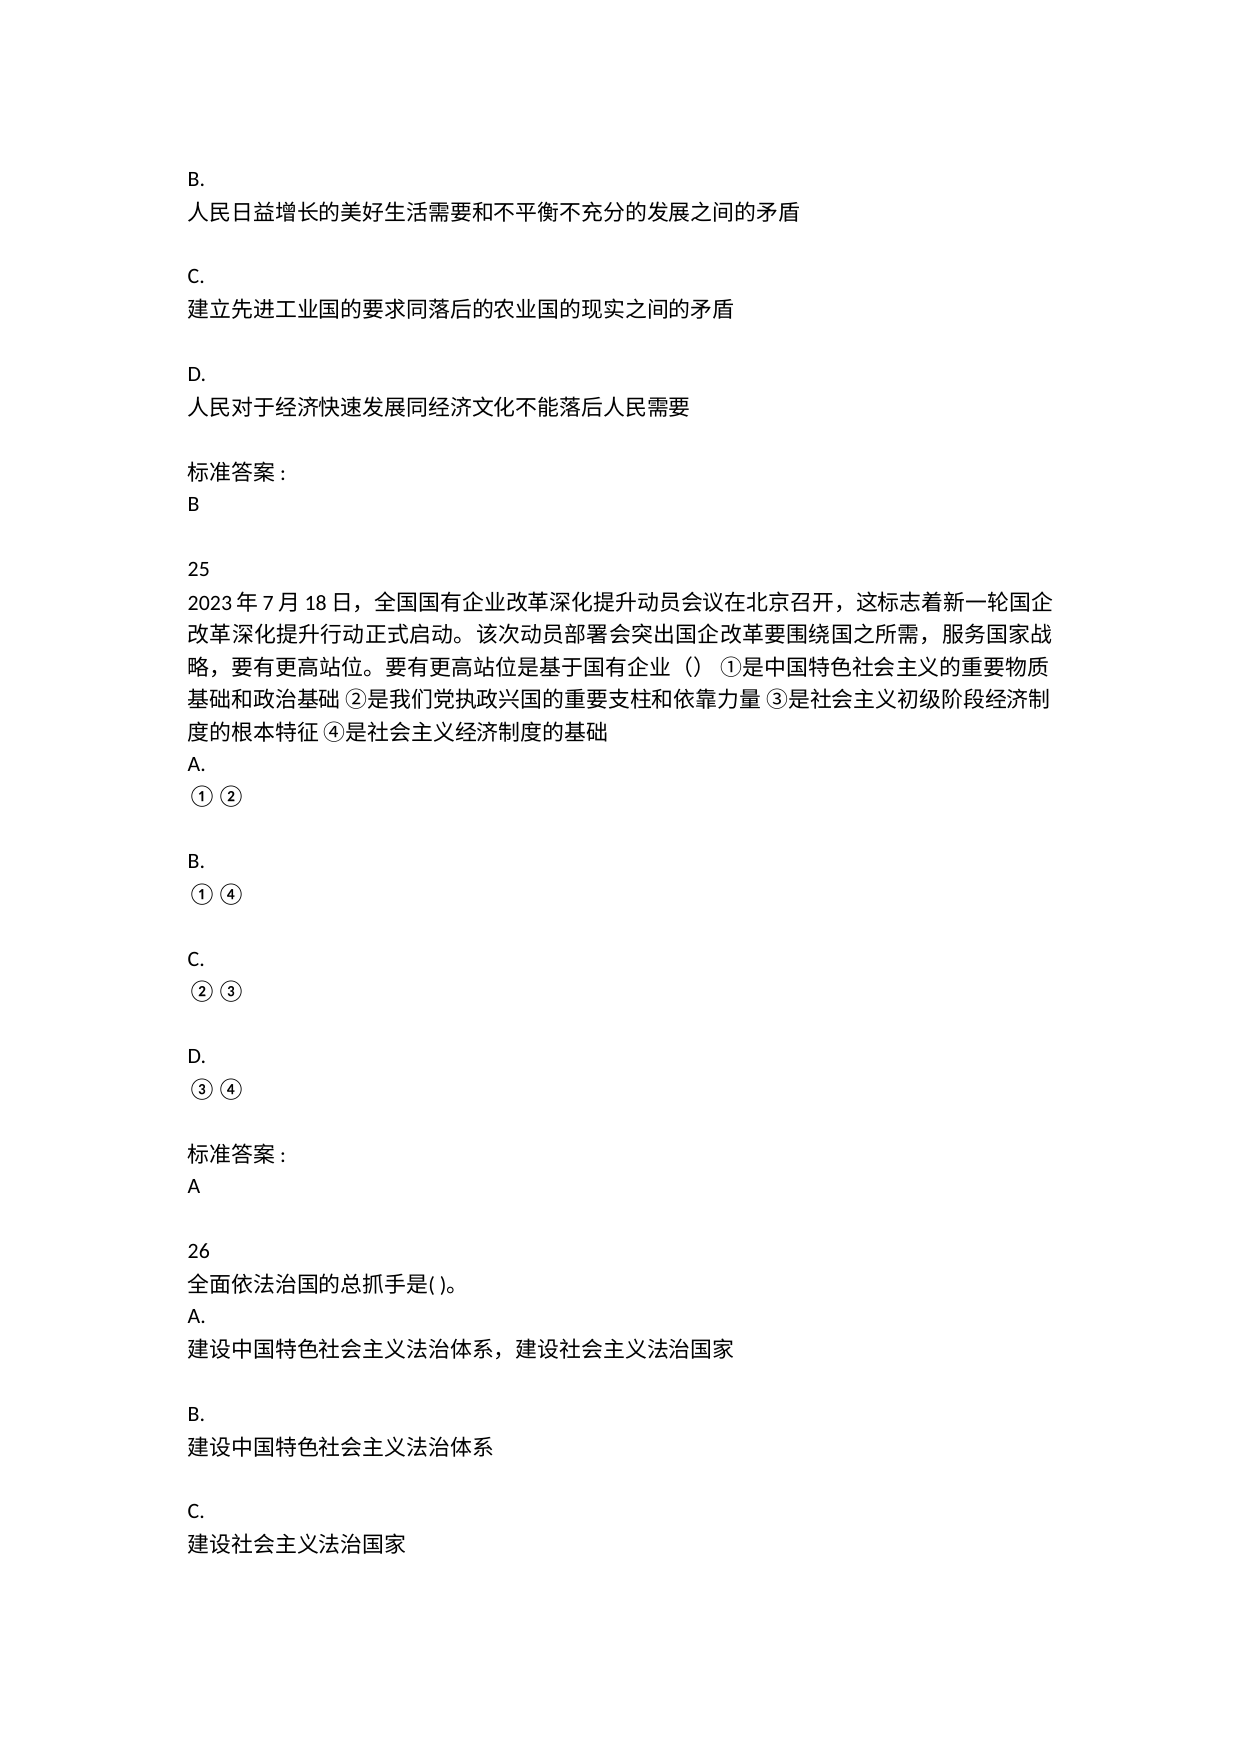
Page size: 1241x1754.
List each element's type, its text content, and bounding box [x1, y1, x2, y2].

text ①④ [187, 877, 1053, 909]
text 建立先进工业国的要求同落后的农业国的现实之间的矛盾 [187, 292, 1053, 324]
text 人民对于经济快速发展同经济文化不能落后人民需要 [187, 389, 1053, 422]
text C. [187, 259, 1053, 292]
text ①② [187, 779, 1053, 812]
text B. [187, 844, 1053, 877]
text 建设社会主义法治国家 [187, 1527, 1053, 1559]
text B. [187, 1397, 1053, 1429]
text ②③ [187, 974, 1053, 1007]
text C. [187, 942, 1053, 974]
text 2023年7月18日，全国国有企业改革深化提升动员会议在北京召开，这标志着新一轮国企改革深化提升行动正式启动。该次动员部署会突出国企改革要围绕国之所需，服务国家战略，要有更高站位。要有更高站位是基于国有企业（） ①是中国特色社会主义的重要物质基础和政治基础 ②是我们党执政兴国的重要支柱和依靠力量 ③是社会主义初级阶段经济制度的根本特征 ④是社会主义经济制度的基础 [187, 584, 1053, 747]
text D. [187, 1039, 1053, 1072]
text B. [187, 162, 1053, 194]
text 标准答案 : [187, 1137, 1053, 1169]
text 标准答案 : [187, 454, 1053, 487]
text 26 [187, 1234, 1053, 1267]
text 建设中国特色社会主义法治体系，建设社会主义法治国家 [187, 1332, 1053, 1364]
text A. [187, 747, 1053, 779]
text B [187, 487, 1053, 519]
text 全面依法治国的总抓手是( )。 [187, 1267, 1053, 1299]
text C. [187, 1494, 1053, 1527]
text ③④ [187, 1072, 1053, 1104]
text 建设中国特色社会主义法治体系 [187, 1429, 1053, 1462]
text A [187, 1169, 1053, 1202]
text D. [187, 357, 1053, 389]
text 25 [187, 552, 1053, 584]
text A. [187, 1299, 1053, 1332]
text 人民日益增长的美好生活需要和不平衡不充分的发展之间的矛盾 [187, 194, 1053, 227]
